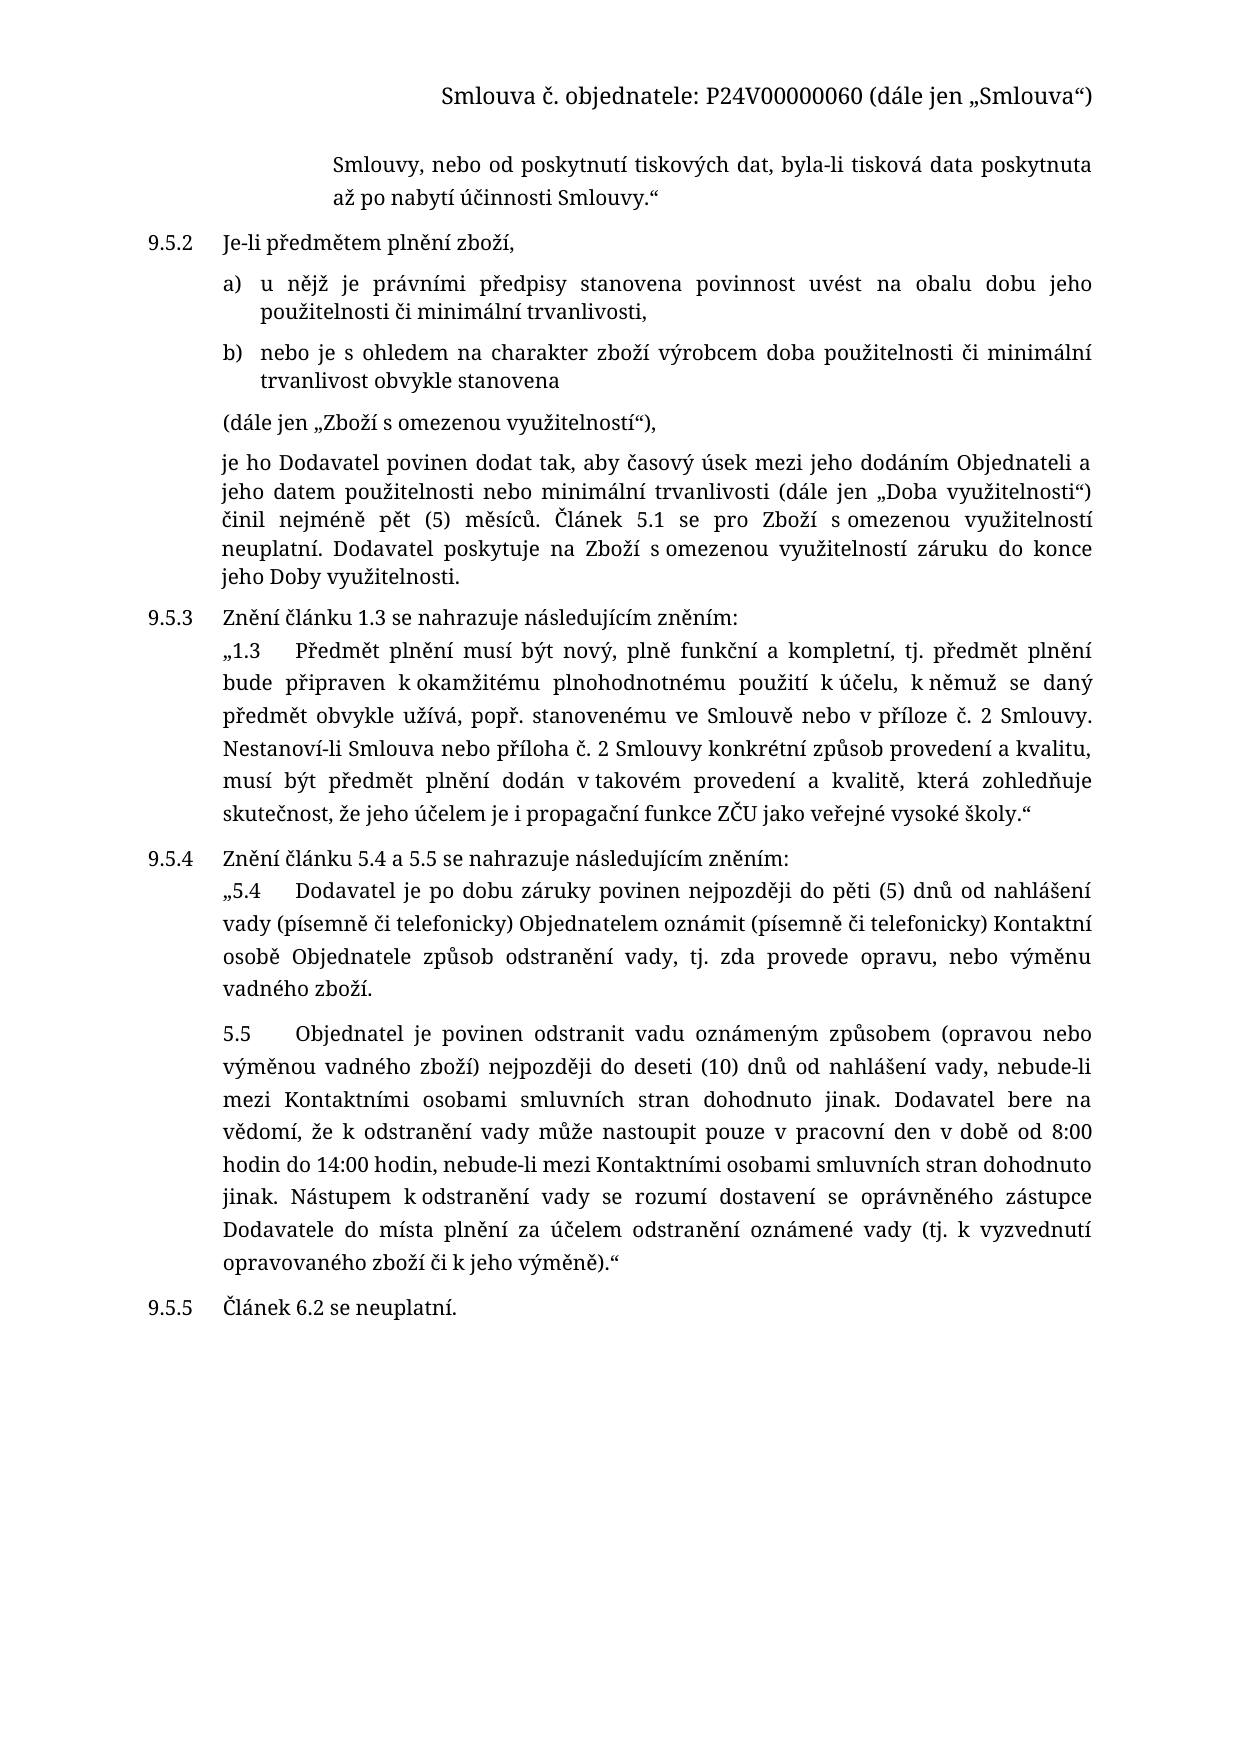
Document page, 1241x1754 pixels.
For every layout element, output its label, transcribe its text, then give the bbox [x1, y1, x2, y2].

list „5.4 Dodavatel je po dobu záruky povinen nejpozději do pěti (5) dnů od nahlášení vady (písemně či telefonicky) Objednatelem oznámit (písemně či telefonicky) Kontaktní osobě Objednatele způsob odstranění vady, tj. zda provede opravu, nebo výměnu vadného zboží. [223, 877, 1093, 1003]
list 5.5 Objednatel je povinen odstranit vadu oznámeným způsobem (opravou nebo výměnou vadného zboží) nejpozději do deseti (10) dnů od nahlášení vady, nebude-li mezi Kontaktními osobami smluvních stran dohodnuto jinak. Dodavatel bere na vědomí, že k odstranění vady může nastoupit pouze v pracovní den v době od 8:00 hodin do 14:00 hodin, nebude-li mezi Kontaktními osobami smluvních stran dohodnuto jinak. Nástupem k odstranění vady se rozumí dostavení se oprávněného zástupce Dodavatele do místa plnění za účelem odstranění oznámené vady (tj. k vyzvednutí opravovaného zboží či k jeho výměně).“ [223, 1019, 1093, 1276]
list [295, 150, 1093, 211]
list Znění článku 5.4 a 5.5 se nahrazuje následujícím zněním: [148, 844, 1093, 872]
text (dále jen „Zboží s omezenou využitelností“), [223, 408, 1093, 436]
list „1.3 Předmět plnění musí být nový, plně funkční a kompletní, tj. předmět plnění bude připraven k okamžitému plnohodnotnému použití k účelu, k němuž se daný předmět obvykle užívá, popř. stanovenému ve Smlouvě nebo v příloze č. 2 Smlouvy. Nestanoví-li Smlouva nebo příloha č. 2 Smlouvy konkrétní způsob provedení a kvalitu, musí být předmět plnění dodán v takovém provedení a kvalitě, která zohledňuje skutečnost, že jeho účelem je i propagační funkce ZČU jako veřejné vysoké školy.“ [223, 636, 1093, 827]
list Je-li předmětem plnění zboží, [148, 228, 1093, 256]
list nebo je s ohledem na charakter zboží výrobcem doba použitelnosti či minimální trvanlivost obvykle stanovena [223, 338, 1093, 395]
list Znění článku 1.3 se nahrazuje následujícím zněním: [148, 603, 1093, 632]
list Článek 6.2 se neuplatní. [148, 1293, 1093, 1321]
text je ho Dodavatel povinen dodat tak, aby časový úsek mezi jeho dodáním Objednateli a jeho datem použitelnosti nebo minimální trvanlivosti (dále jen „Doba využitelnosti“) činil nejméně pět (5) měsíců. Článek 5.1 se pro Zboží s omezenou využitelností neuplatní. Dodavatel poskytuje na Zboží s omezenou využitelností záruku do konce jeho Doby využitelnosti. [221, 448, 1093, 591]
list u nějž je právními předpisy stanovena povinnost uvést na obalu dobu jeho použitelnosti či minimální trvanlivosti, [223, 269, 1093, 326]
